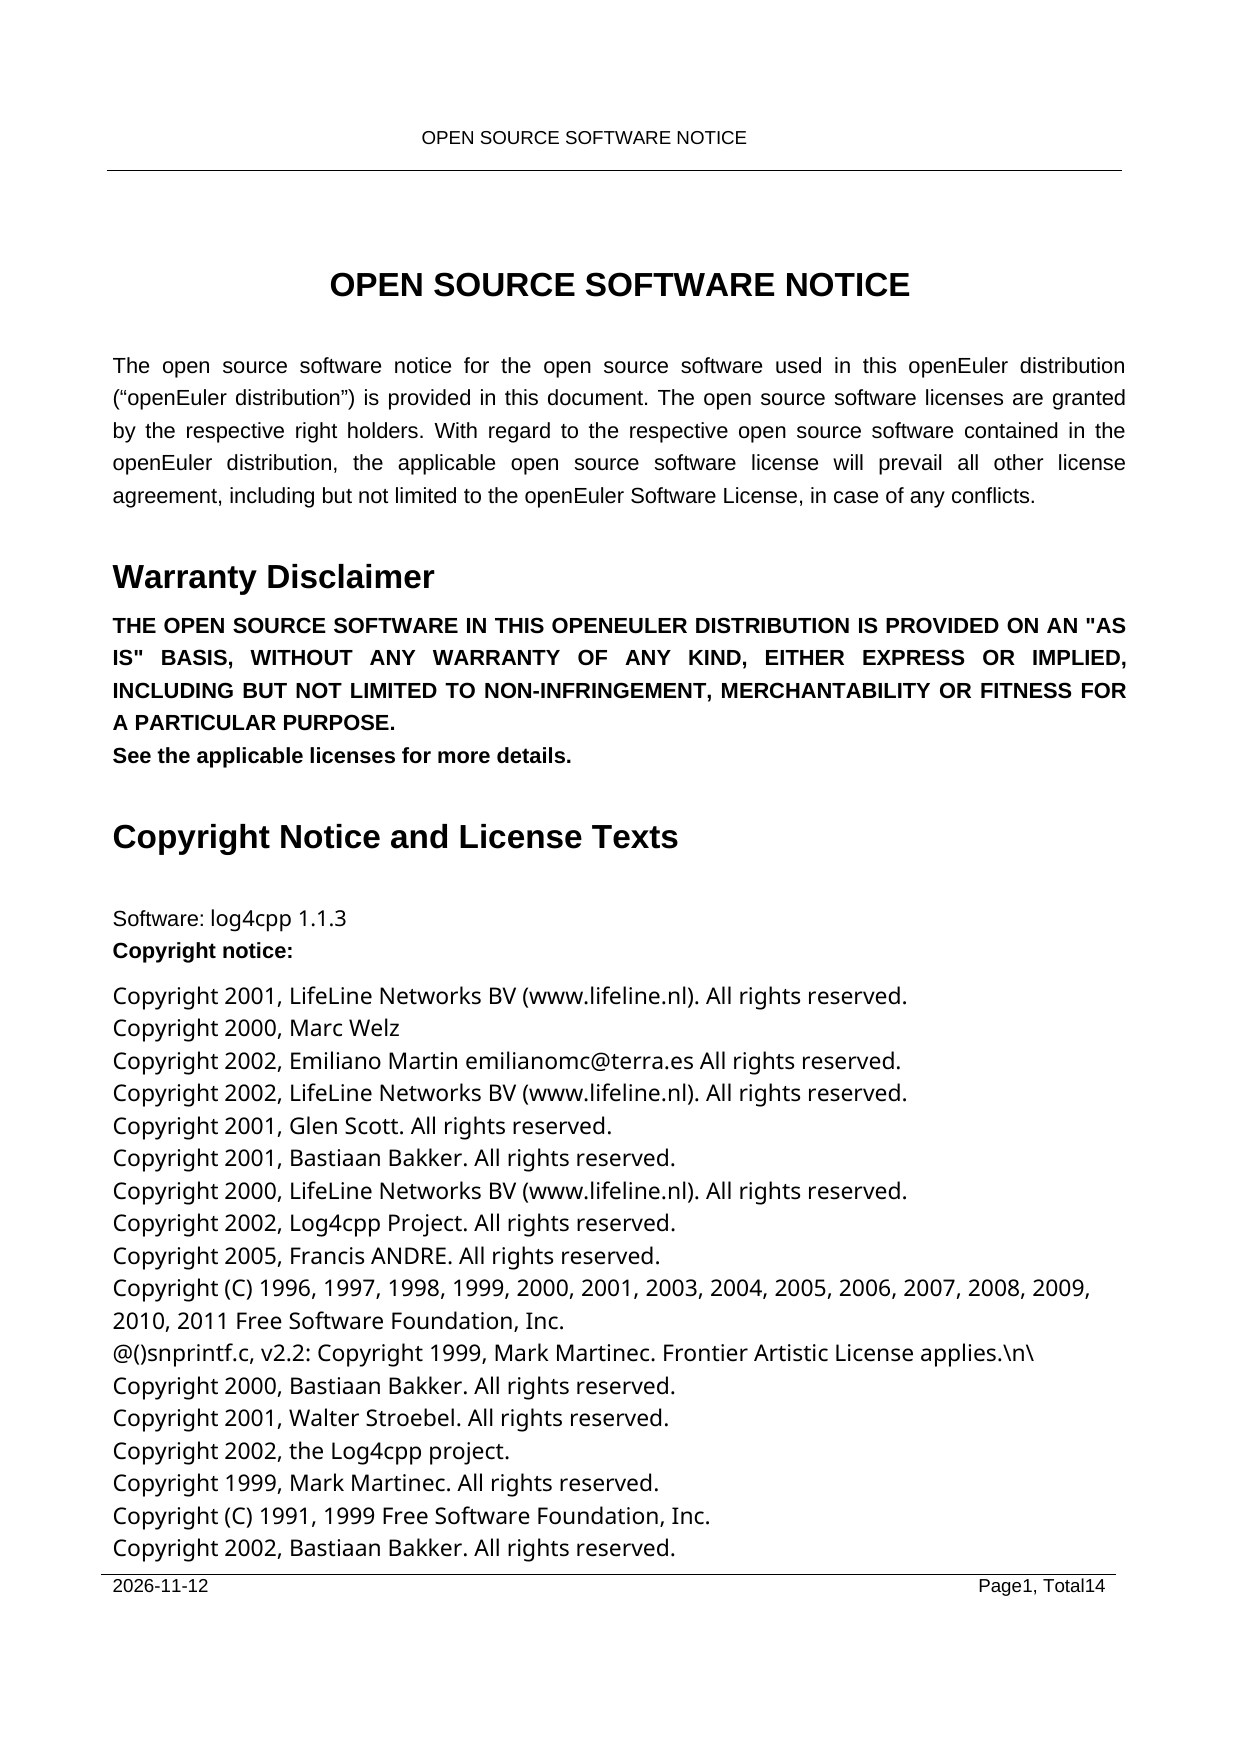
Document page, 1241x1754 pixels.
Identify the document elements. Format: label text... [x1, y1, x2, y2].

text @()snprintf.c, v2.2: Copyright 1999, Mark Martinec. Frontier Artistic License applies.\n\ [112, 1337, 1128, 1369]
text Copyright 2000, Bastiaan Bakker. All rights reserved. [112, 1369, 1128, 1402]
text Copyright Notice and License Texts [112, 804, 1128, 869]
text Copyright 2005, Francis ANDRE. All rights reserved. [112, 1239, 1128, 1272]
text Copyright 2001, Bastiaan Bakker. All rights reserved. [112, 1142, 1128, 1174]
text Copyright 2001, Glen Scott. All rights reserved. [112, 1109, 1128, 1142]
text Copyright 2000, Marc Welz [112, 1012, 1128, 1044]
text Copyright 2002, Log4cpp Project. All rights reserved. [112, 1207, 1128, 1239]
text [112, 1499, 1128, 1532]
text Copyright notice: [112, 934, 1128, 966]
text Copyright (C) 1996, 1997, 1998, 1999, 2000, 2001, 2003, 2004, 2005, 2006, 2007, 2008, 2009, 2010, 2011 Free Software Foundation, Inc. [112, 1272, 1128, 1337]
text Copyright 2001, LifeLine Networks BV (www.lifeline.nl). All rights reserved. [112, 979, 1128, 1012]
text Copyright 1999, Mark Martinec. All rights reserved. [112, 1467, 1128, 1499]
text Copyright 2002, LifeLine Networks BV (www.lifeline.nl). All rights reserved. [112, 1077, 1128, 1109]
text Copyright 2000, LifeLine Networks BV (www.lifeline.nl). All rights reserved. [112, 1174, 1128, 1207]
text OPEN SOURCE SOFTWARE NOTICE [112, 251, 1128, 316]
text THE OPEN SOURCE SOFTWARE IN THIS OPENEULER DISTRIBUTION IS PROVIDED ON AN "AS IS" BASIS, WITHOUT ANY WARRANTY OF ANY KIND, EITHER EXPRESS OR IMPLIED, INCLUDING BUT NOT LIMITED TO NON-INFRINGEMENT, MERCHANTABILITY OR FITNESS FOR A PARTICULAR PURPOSE. See the applicable licenses for more details. [112, 609, 1128, 771]
text Copyright 2002, Bastiaan Bakker. All rights reserved. [112, 1532, 1128, 1564]
text Copyright 2002, the Log4cpp project. [112, 1434, 1128, 1467]
text The open source software notice for the open source software used in this openEuler distribution (“openEuler distribution”) is provided in this document. The open source software licenses are granted by the respective right holders. With regard to the respective open source software contained in the openEuler distribution, the applicable open source software license will prevail all other license agreement, including but not limited to the openEuler Software License, in case of any conflicts. [112, 349, 1128, 511]
text Copyright 2002, Emiliano Martin emilianomc@terra.es All rights reserved. [112, 1044, 1128, 1077]
text Software: log4cpp 1.1.3 [112, 901, 1128, 934]
text Warranty Disclaimer [112, 544, 1128, 609]
text Copyright 2001, Walter Stroebel. All rights reserved. [112, 1402, 1128, 1434]
